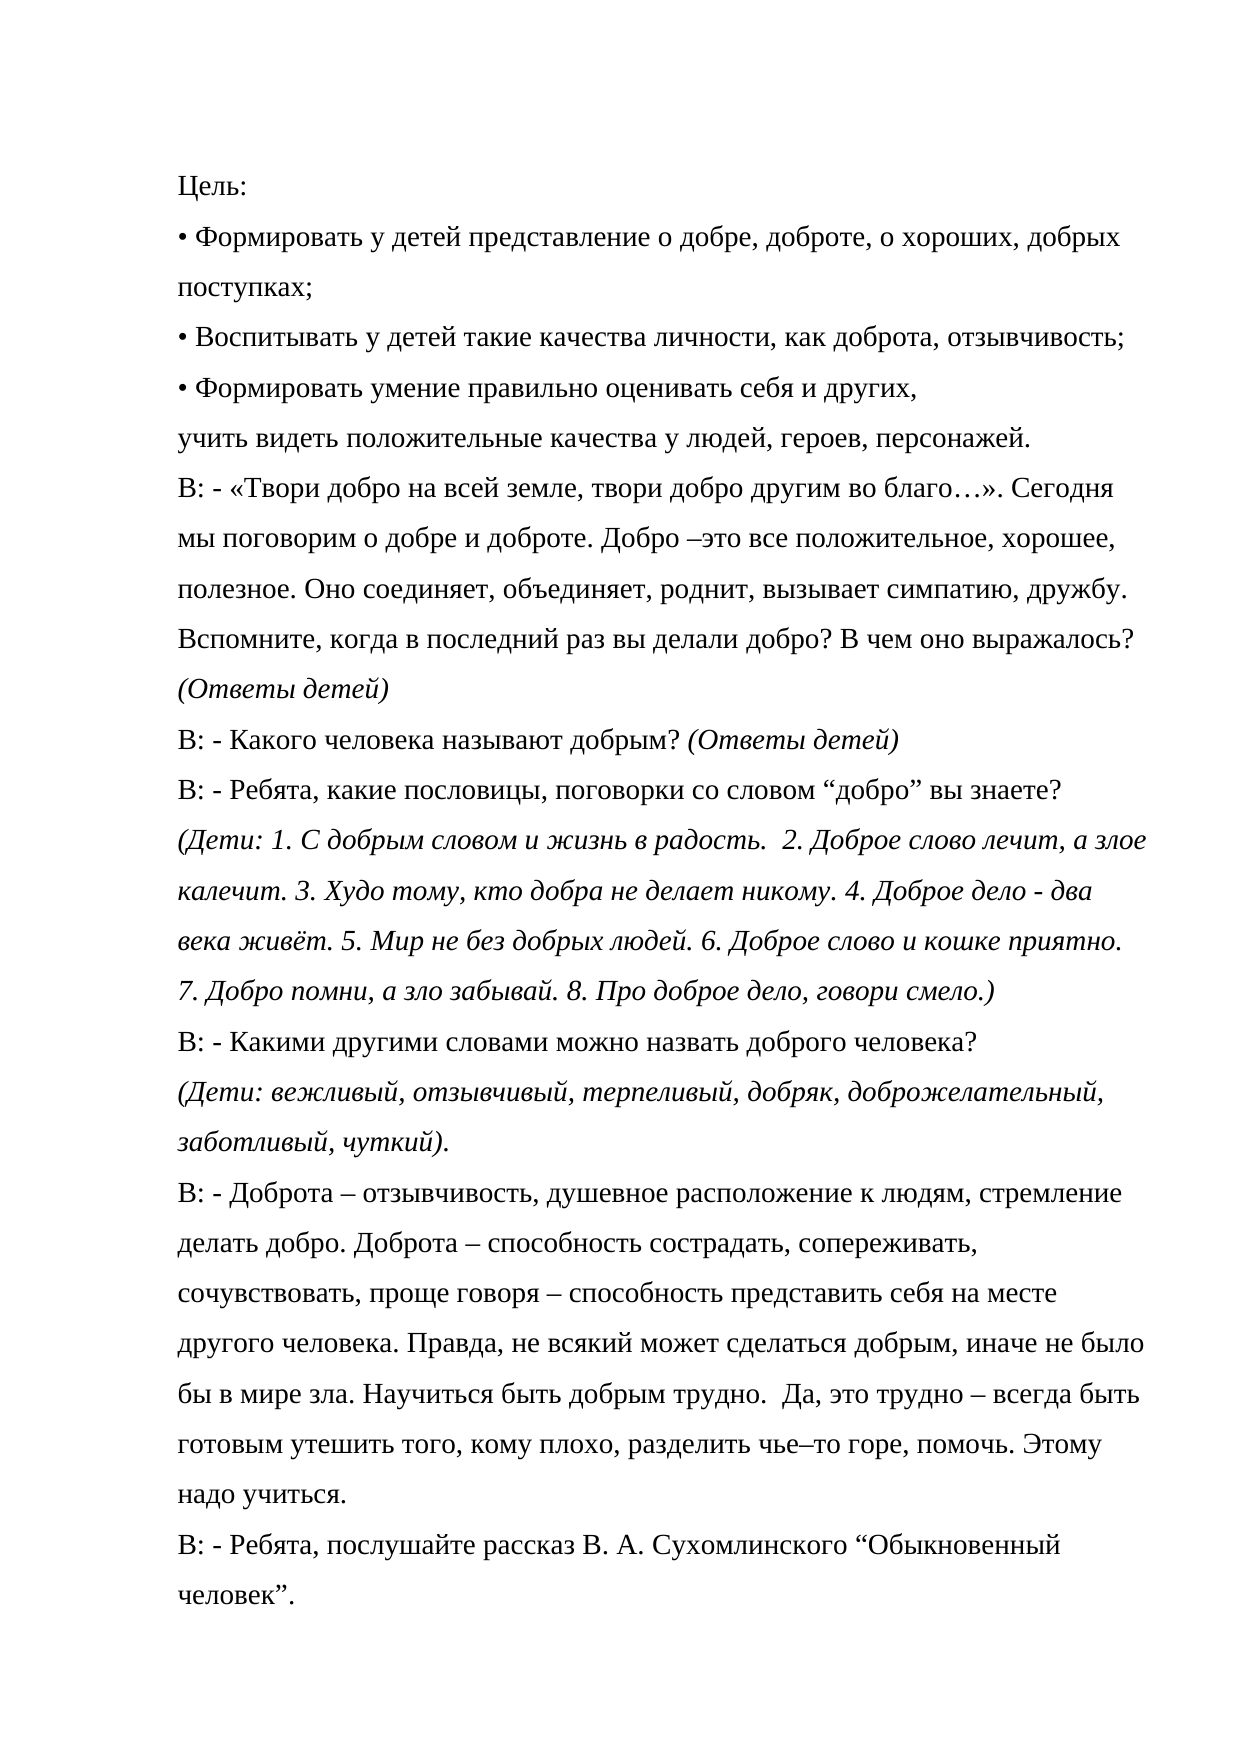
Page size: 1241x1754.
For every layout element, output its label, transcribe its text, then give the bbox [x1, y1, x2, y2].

text В: - Ребята, послушайте рассказ В. А. Сухомлинского “Обыкновенный человек”. [177, 1527, 1152, 1611]
text (Дети: 1. С добрым словом и жизнь в радость. 2. Доброе слово лечит, а злое калечит. 3. Худо тому, кто добра не делает никому. 4. Доброе дело - два века живёт. 5. Мир не без добрых людей. 6. Доброе слово и кошке приятно. 7. Добро помни, а зло забывай. 8. Про доброе дело, говори смело.) [177, 822, 1152, 1007]
text В: - Какими другими словами можно назвать доброго человека? [177, 1024, 1152, 1057]
text (Дети: вежливый, отзывчивый, терпеливый, добряк, доброжелательный, заботливый, чуткий). [177, 1074, 1152, 1158]
text В: - Доброта – отзывчивость, душевное расположение к людям, стремление делать добро. Доброта – способность сострадать, сопереживать, сочувствовать, проще говоря – способность представить себя на месте другого человека. Правда, не всякий может сделаться добрым, иначе не было бы в мире зла. Научиться быть добрым трудно. Да, это трудно – всегда быть готовым утешить того, кому плохо, разделить чье–то горе, помочь. Этому надо учиться. [177, 1175, 1152, 1510]
text Вспомните, когда в последний раз вы делали добро? В чем оно выражалось? (Ответы детей) [177, 621, 1152, 705]
text • Формировать у детей представление о добре, доброте, о хороших, добрых поступках; [177, 219, 1152, 303]
text • Формировать умение правильно оценивать себя и других, учить видеть положительные качества у людей, героев, персонажей. [177, 370, 1152, 453]
text В: - Ребята, какие пословицы, поговорки со словом “добро” вы знаете? [177, 772, 1152, 806]
text В: - Какого человека называют добрым? (Ответы детей) [177, 722, 1152, 755]
text Цель: [177, 168, 1152, 202]
text В: - «Твори добро на всей земле, твори добро другим во благо…». Сегодня мы поговорим о добре и доброте. Добро –это все положительное, хорошее, полезное. Оно соединяет, объединяет, роднит, вызывает симпатию, дружбу. [177, 470, 1152, 604]
text • Воспитывать у детей такие качества личности, как доброта, отзывчивость; [177, 319, 1152, 353]
